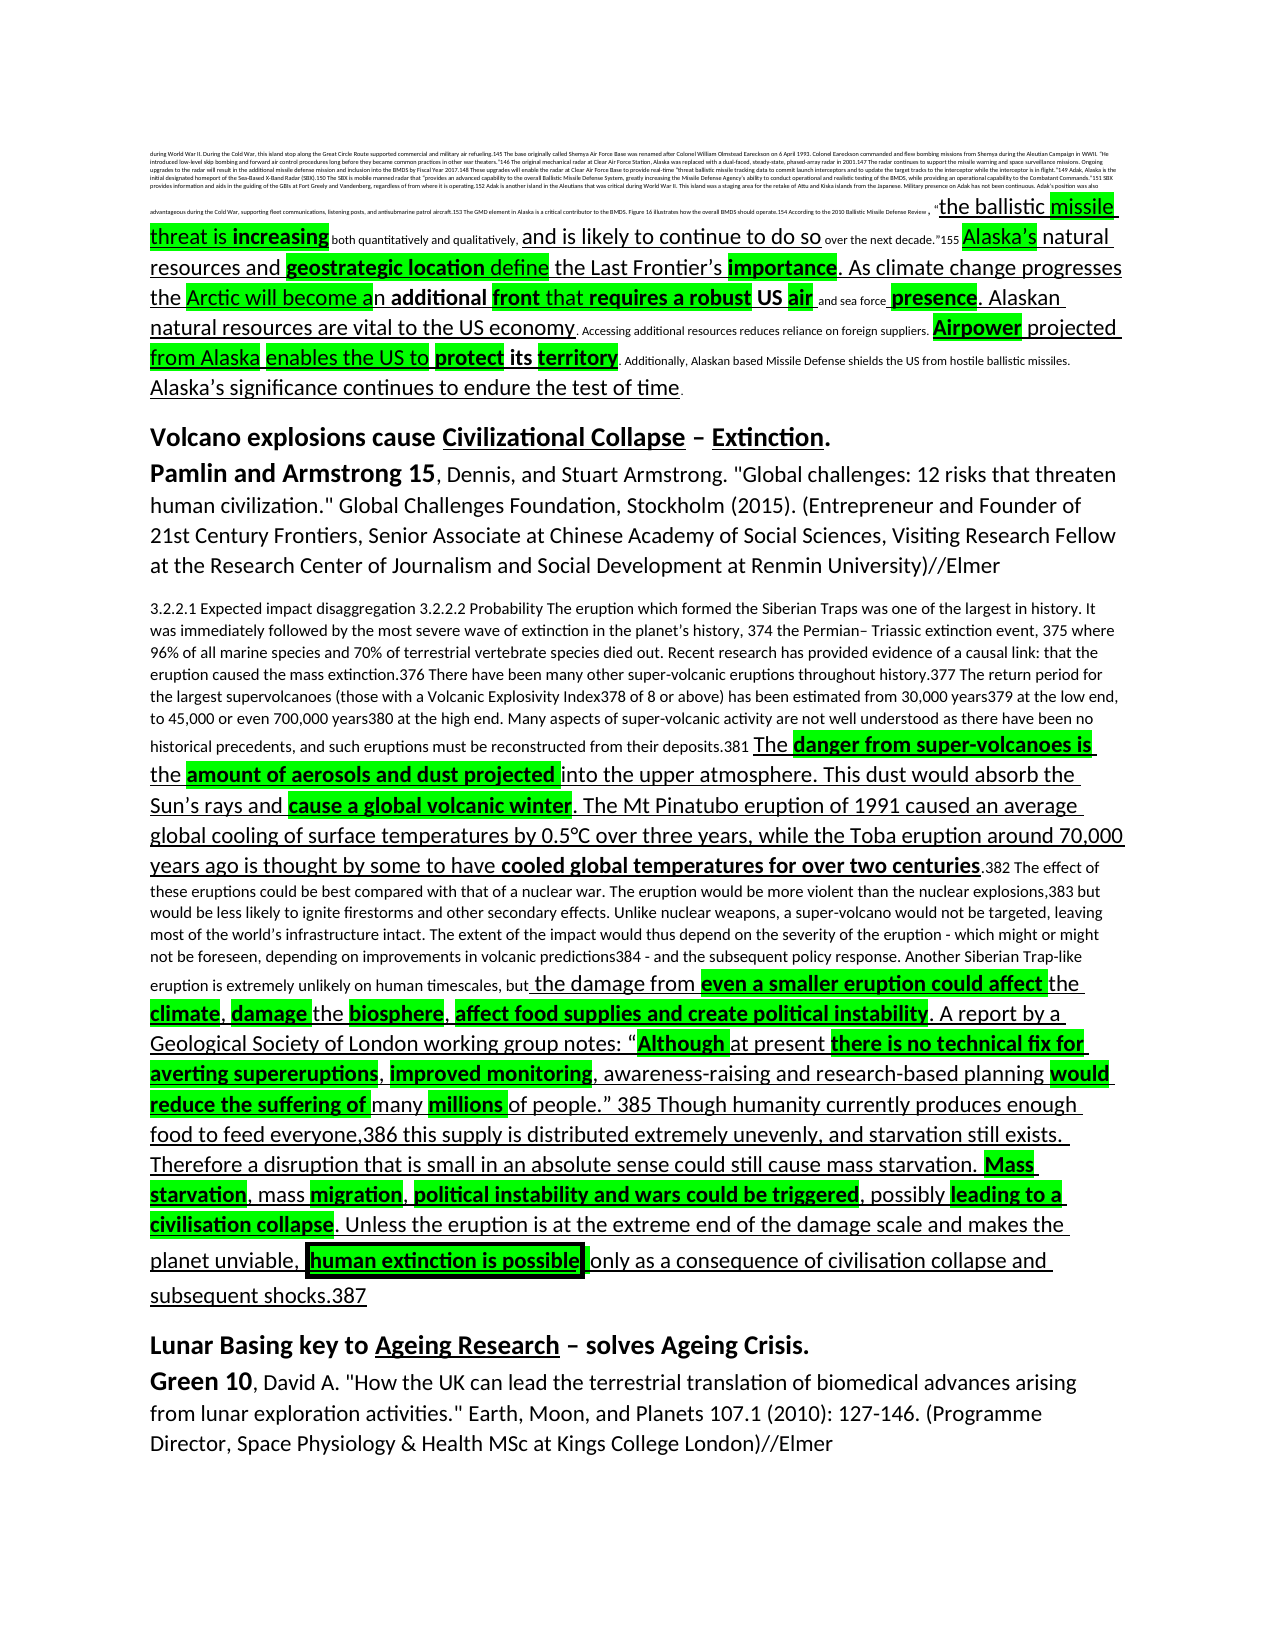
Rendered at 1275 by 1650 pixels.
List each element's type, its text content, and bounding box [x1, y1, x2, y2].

text Green 10, David A. "How the UK can lead the terrestrial translation of biomedical advances arising from lunar exploration activities." Earth, Moon, and Planets 107.1 (2010): 127-146. (Programme Director, Space Physiology & Health MSc at Kings College London)//Elmer [150, 1364, 1125, 1457]
subtitle Lunar Basing key to Ageing Research – solves Ageing Crisis. [150, 1328, 1125, 1361]
text 3.2.2.1 Expected impact disaggregation 3.2.2.2 Probability The eruption which formed the Siberian Traps was one of the largest in history. It was immediately followed by the most severe wave of extinction in the planet’s history, 374 the Permian– Triassic extinction event, 375 where 96% of all marine species and 70% of terrestrial vertebrate species died out. Recent research has provided evidence of a causal link: that the eruption caused the mass extinction.376 There have been many other super-volcanic eruptions throughout history.377 The return period for the largest supervolcanoes (those with a Volcanic Explosivity Index378 of 8 or above) has been estimated from 30,000 years379 at the low end, to 45,000 or even 700,000 years380 at the high end. Many aspects of super-volcanic activity are not well understood as there have been no historical precedents, and such eruptions must be reconstructed from their deposits.381 The danger from super-volcanoes is the amount of aerosols and dust projected into the upper atmosphere. This dust would absorb the Sun’s rays and cause a global volcanic winter. The Mt Pinatubo eruption of 1991 caused an average global cooling of surface temperatures by 0.5°C over three years, while the Toba eruption around 70,000 years ago is thought by some to have cooled global temperatures for over two centuries.382 The effect of these eruptions could be best compared with that of a nuclear war. The eruption would be more violent than the nuclear explosions,383 but would be less likely to ignite firestorms and other secondary effects. Unlike nuclear weapons, a super-volcano would not be targeted, leaving most of the world’s infrastructure intact. The extent of the impact would thus depend on the severity of the eruption - which might or might not be foreseen, depending on improvements in volcanic predictions384 - and the subsequent policy response. Another Siberian Trap-like eruption is extremely unlikely on human timescales, but the damage from even a smaller eruption could affect the climate, damage the biosphere, affect food supplies and create political instability. A report by a Geological Society of London working group notes: “Although at present there is no technical fix for averting supereruptions, improved monitoring, awareness-raising and research-based planning would reduce the suffering of many millions of people.” 385 Though humanity currently produces enough food to feed everyone,386 this supply is distributed extremely unevenly, and starvation still exists. Therefore a disruption that is small in an absolute sense could still cause mass starvation. Mass starvation, mass migration, political instability and wars could be triggered, possibly leading to a civilisation collapse. Unless the eruption is at the extreme end of the damage scale and makes the planet unviable, human extinction is possible only as a consequence of civilisation collapse and subsequent shocks.387 [150, 847, 1125, 1309]
text Pamlin and Armstrong 15, Dennis, and Stuart Armstrong. "Global challenges: 12 risks that threaten human civilization." Global Challenges Foundation, Stockholm (2015). (Entrepreneur and Founder of 21st Century Frontiers, Senior Associate at Chinese Academy of Social Sciences, Visiting Research Fellow at the Research Center of Journalism and Social Development at Renmin University)//Elmer [150, 456, 1125, 580]
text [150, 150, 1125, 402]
subtitle Volcano explosions cause Civilizational Collapse – Extinction. [150, 420, 1125, 453]
text 3.2.2.1 Expected impact disaggregation 3.2.2.2 Probability The eruption which formed the Siberian Traps was one of the largest in history. It was immediately followed by the most severe wave of extinction in the planet’s history, 374 the Permian– Triassic extinction event, 375 where 96% of all marine species and 70% of terrestrial vertebrate species died out. Recent research has provided evidence of a causal link: that the eruption caused the mass extinction.376 There have been many other super-volcanic eruptions throughout history.377 The return period for the largest supervolcanoes (those with a Volcanic Explosivity Index378 of 8 or above) has been estimated from 30,000 years379 at the low end, to 45,000 or even 700,000 years380 at the high end. Many aspects of super-volcanic activity are not well understood as there have been no historical precedents, and such eruptions must be reconstructed from their deposits.381 The danger from super-volcanoes is the amount of aerosols and dust projected into the upper atmosphere. This dust would absorb the Sun’s rays and cause a global volcanic winter. The Mt Pinatubo eruption of 1991 caused an average global cooling of surface temperatures by 0.5°C over three years, while the Toba eruption around 70,000 years ago is thought by some to have cooled global temperatures for over two centuries.382 The effect of these eruptions could be best compared with that of a nuclear war. The eruption would be more violent than the nuclear explosions,383 but would be less likely to ignite firestorms and other secondary effects. Unlike nuclear weapons, a super-volcano would not be targeted, leaving most of the world’s infrastructure intact. The extent of the impact would thus depend on the severity of the eruption - which might or might not be foreseen, depending on improvements in volcanic predictions384 - and the subsequent policy response. Another Siberian Trap-like eruption is extremely unlikely on human timescales, but the damage from even a smaller eruption could affect the climate, damage the biosphere, affect food supplies and create political instability. A report by a Geological Society of London working group notes: “Although at present there is no technical fix for averting supereruptions, improved monitoring, awareness-raising and research-based planning would reduce the suffering of many millions of people.” 385 Though humanity currently produces enough food to feed everyone,386 this supply is distributed extremely unevenly, and starvation still exists. Therefore a disruption that is small in an absolute sense could still cause mass starvation. Mass starvation, mass migration, political instability and wars could be triggered, possibly leading to a civilisation collapse. Unless the eruption is at the extreme end of the damage scale and makes the planet unviable, human extinction is possible only as a consequence of civilisation collapse and subsequent shocks.387 [150, 598, 1125, 845]
